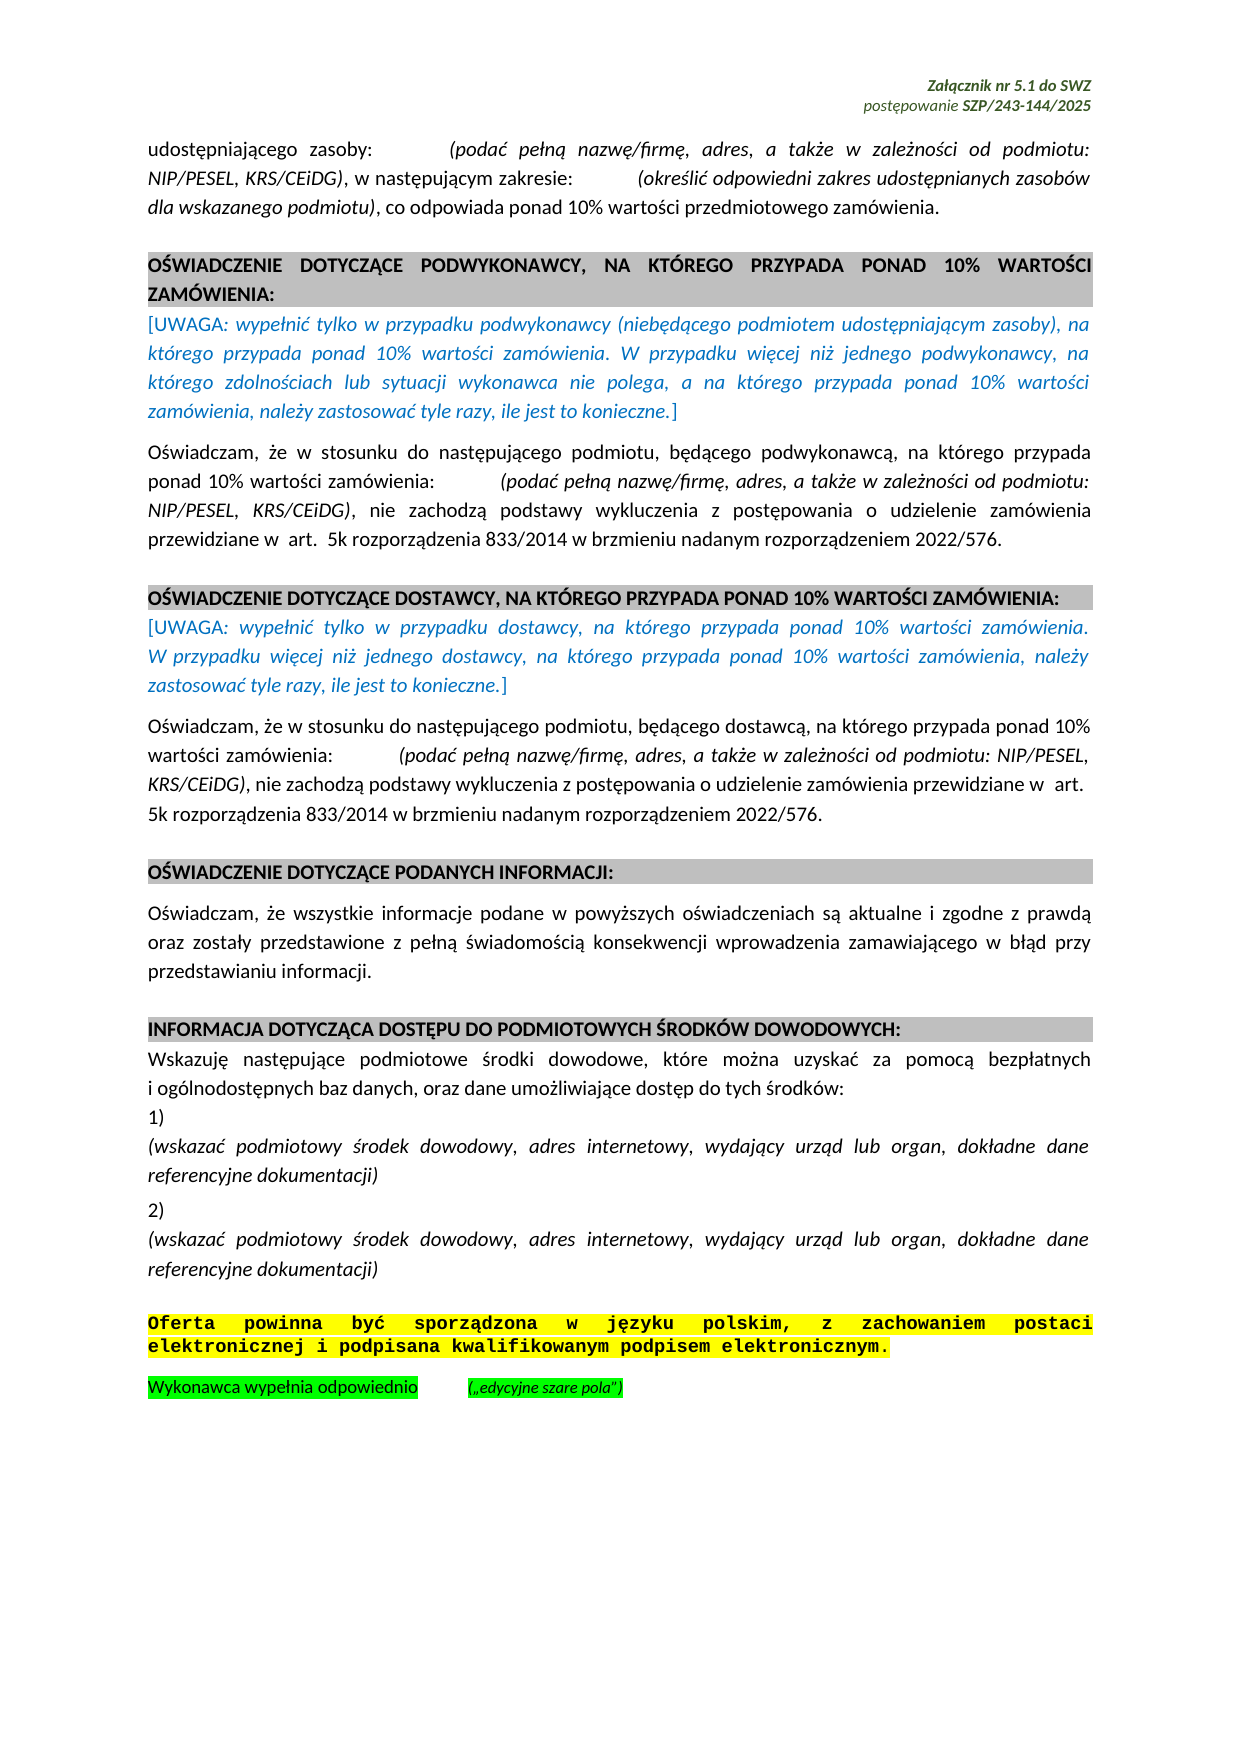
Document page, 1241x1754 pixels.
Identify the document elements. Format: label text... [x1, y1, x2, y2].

text Oświadczam, że w stosunku do następującego podmiotu, będącego podwykonawcą, na którego przypada ponad 10% wartości zamówienia: (podać pełną nazwę/firmę, adres, a także w zależności od podmiotu: NIP/PESEL, KRS/CEiDG), nie zachodzą podstawy wykluczenia z postępowania o udzielenie zamówienia przewidziane w art. 5k rozporządzenia 833/2014 w brzmieniu nadanym rozporządzeniem 2022/576. [148, 439, 1093, 552]
text Oświadczam, że w stosunku do następującego podmiotu, będącego dostawcą, na którego przypada ponad 10% wartości zamówienia: (podać pełną nazwę/firmę, adres, a także w zależności od podmiotu: NIP/PESEL, KRS/CEiDG), nie zachodzą podstawy wykluczenia z postępowania o udzielenie zamówienia przewidziane w art. 5k rozporządzenia 833/2014 w brzmieniu nadanym rozporządzeniem 2022/576. [148, 713, 1093, 826]
text [UWAGA: wypełnić tylko w przypadku dostawcy, na którego przypada ponad 10% wartości zamówienia. W przypadku więcej niż jednego dostawcy, na którego przypada ponad 10% wartości zamówienia, należy zastosować tyle razy, ile jest to konieczne.] [148, 614, 1093, 698]
text [UWAGA: wypełnić tylko w przypadku podwykonawcy (niebędącego podmiotem udostępniającym zasoby), na którego przypada ponad 10% wartości zamówienia. W przypadku więcej niż jednego podwykonawcy, na którego zdolnościach lub sytuacji wykonawca nie polega, a na którego przypada ponad 10% wartości zamówienia, należy zastosować tyle razy, ile jest to konieczne.] [148, 311, 1093, 424]
text INFORMACJA DOTYCZĄCA DOSTĘPU DO PODMIOTOWYCH ŚRODKÓW DOWODOWYCH: [148, 1017, 1093, 1042]
text OŚWIADCZENIE DOTYCZĄCE PODANYCH INFORMACJI: [148, 859, 1093, 884]
text Wskazuję następujące podmiotowe środki dowodowe, które można uzyskać za pomocą bezpłatnych i ogólnodostępnych baz danych, oraz dane umożliwiające dostęp do tych środków: [148, 1046, 1093, 1100]
text 1) [148, 1104, 1093, 1129]
text Oświadczam, że wszystkie informacje podane w powyższych oświadczeniach są aktualne i zgodne z prawdą oraz zostały przedstawione z pełną świadomością konsekwencji wprowadzenia zamawiającego w błąd przy przedstawianiu informacji. [148, 900, 1093, 984]
text OŚWIADCZENIE DOTYCZĄCE DOSTAWCY, NA KTÓREGO PRZYPADA PONAD 10% WARTOŚCI ZAMÓWIENIA: [148, 585, 1093, 610]
text Wykonawca wypełnia odpowiednio („edycyjne szare pola”) [418, 1376, 1093, 1399]
text Oferta powinna być sporządzona w języku polskim, z zachowaniem postaci elektronicznej i podpisana kwalifikowanym podpisem elektronicznym. [148, 1335, 1093, 1358]
text OŚWIADCZENIE DOTYCZĄCE PODWYKONAWCY, NA KTÓREGO PRZYPADA PONAD 10% WARTOŚCI ZAMÓWIENIA: [148, 252, 1093, 307]
text 2) [148, 1197, 1093, 1223]
text (wskazać podmiotowy środek dowodowy, adres internetowy, wydający urząd lub organ, dokładne dane referencyjne dokumentacji) [148, 1227, 1093, 1281]
text Oświadczam, że w celu wykazania spełniania warunków udziału w postępowaniu, określonych przez Zamawiającego w SWZ rozdz. V, polegam na zdolnościach lub sytuacji następującego podmiotu udostępniającego zasoby: (podać pełną nazwę/firmę, adres, a także w zależności od podmiotu: NIP/PESEL, KRS/CEiDG), w następującym zakresie: (określić odpowiedni zakres udostępnianych zasobów dla wskazanego podmiotu), co odpowiada ponad 10% wartości przedmiotowego zamówienia. [148, 136, 1093, 219]
text (wskazać podmiotowy środek dowodowy, adres internetowy, wydający urząd lub organ, dokładne dane referencyjne dokumentacji) [148, 1133, 1093, 1188]
